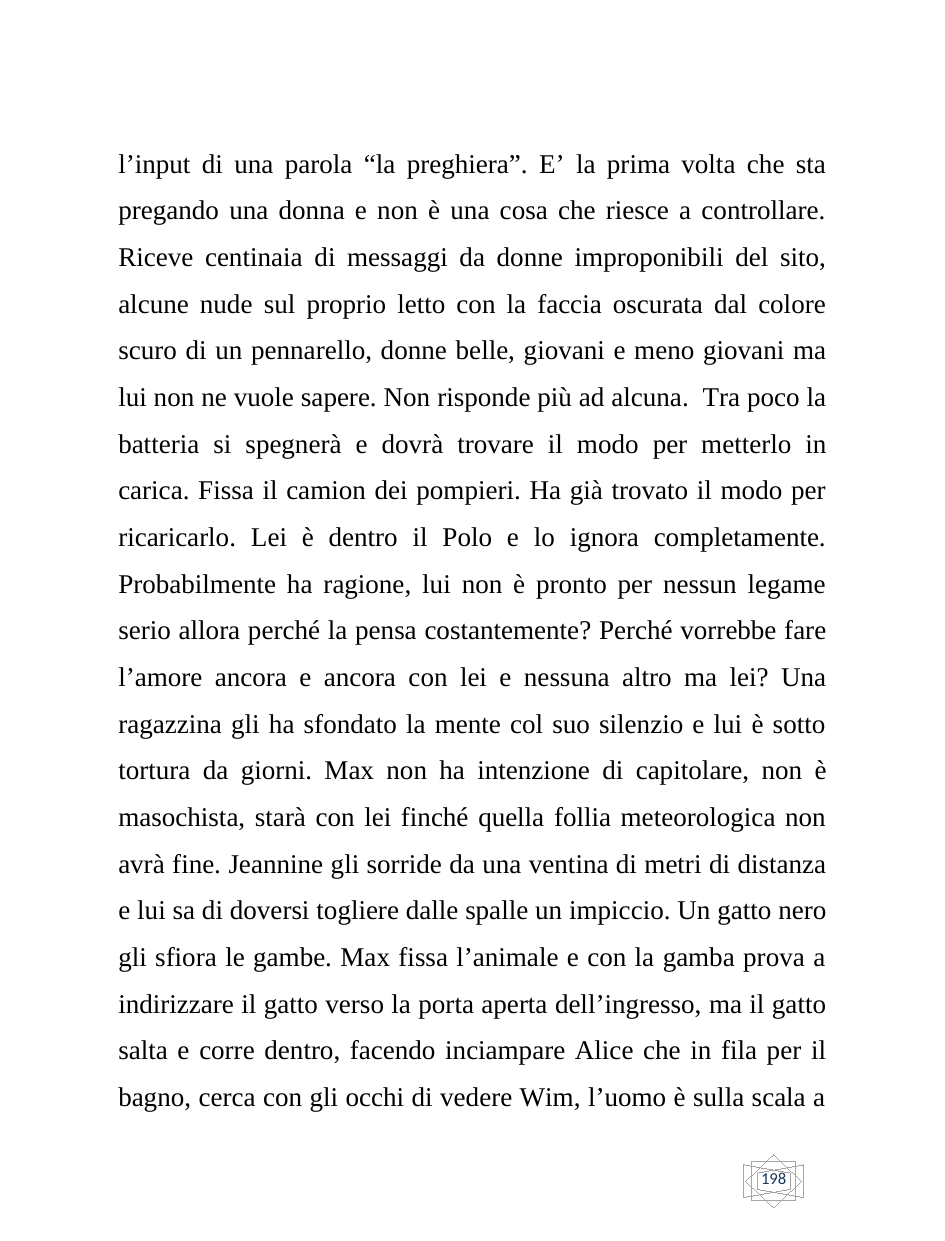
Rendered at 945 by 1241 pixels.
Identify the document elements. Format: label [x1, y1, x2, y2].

text [118, 148, 827, 1112]
